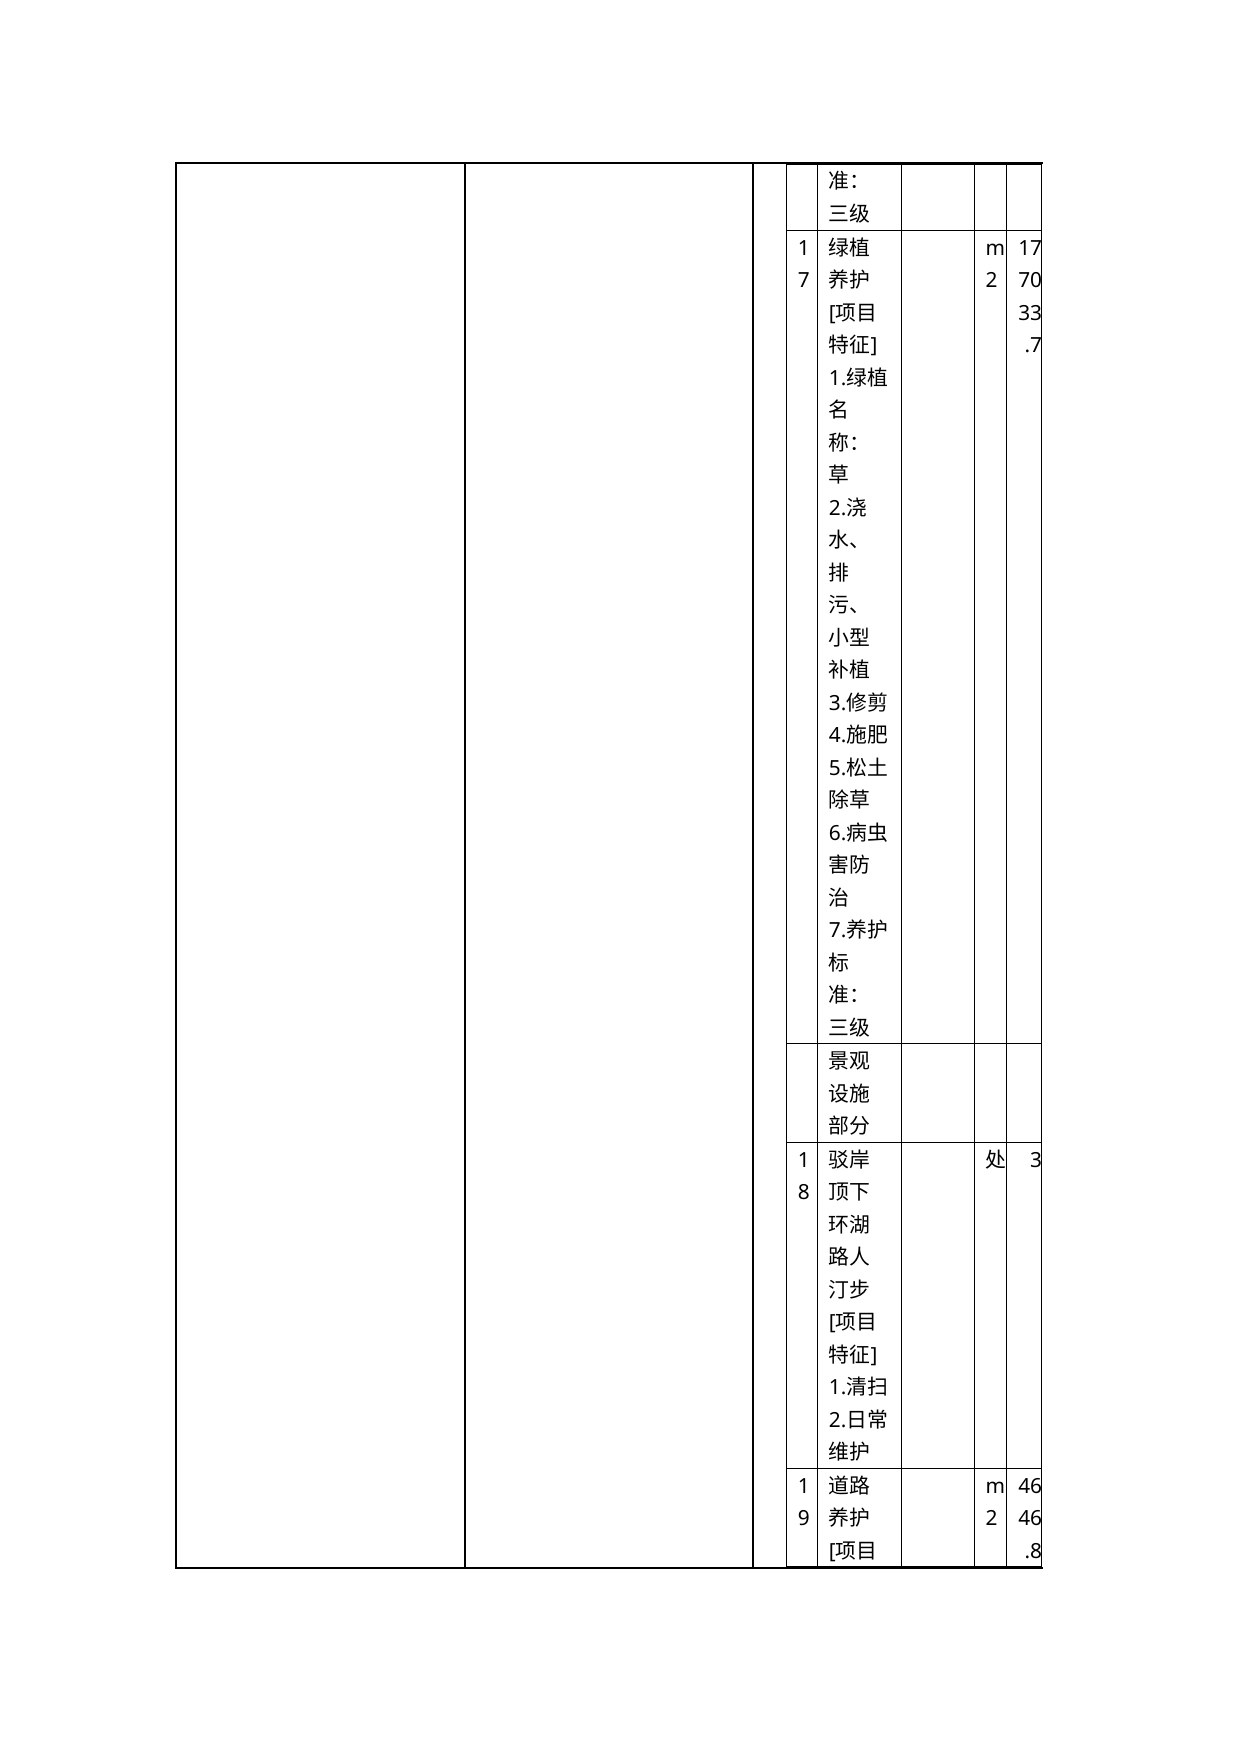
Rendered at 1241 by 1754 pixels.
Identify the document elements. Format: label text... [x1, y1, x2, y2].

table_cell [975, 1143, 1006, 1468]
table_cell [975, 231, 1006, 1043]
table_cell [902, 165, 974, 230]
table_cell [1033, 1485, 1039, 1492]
table_cell [466, 164, 752, 1567]
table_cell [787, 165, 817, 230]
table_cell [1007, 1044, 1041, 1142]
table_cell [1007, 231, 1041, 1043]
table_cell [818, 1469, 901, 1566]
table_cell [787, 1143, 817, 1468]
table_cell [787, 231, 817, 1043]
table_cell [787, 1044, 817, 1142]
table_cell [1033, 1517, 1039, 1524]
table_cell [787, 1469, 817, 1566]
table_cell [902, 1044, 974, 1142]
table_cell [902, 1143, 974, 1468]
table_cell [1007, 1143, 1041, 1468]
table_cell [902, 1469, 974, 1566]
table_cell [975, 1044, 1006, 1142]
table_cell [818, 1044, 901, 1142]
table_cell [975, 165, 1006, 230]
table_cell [818, 231, 901, 1043]
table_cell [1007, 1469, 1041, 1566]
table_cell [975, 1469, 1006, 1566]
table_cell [754, 164, 786, 1567]
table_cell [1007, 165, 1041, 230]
table_cell 1 [177, 164, 464, 1567]
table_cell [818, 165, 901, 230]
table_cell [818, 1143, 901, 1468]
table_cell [902, 231, 974, 1043]
